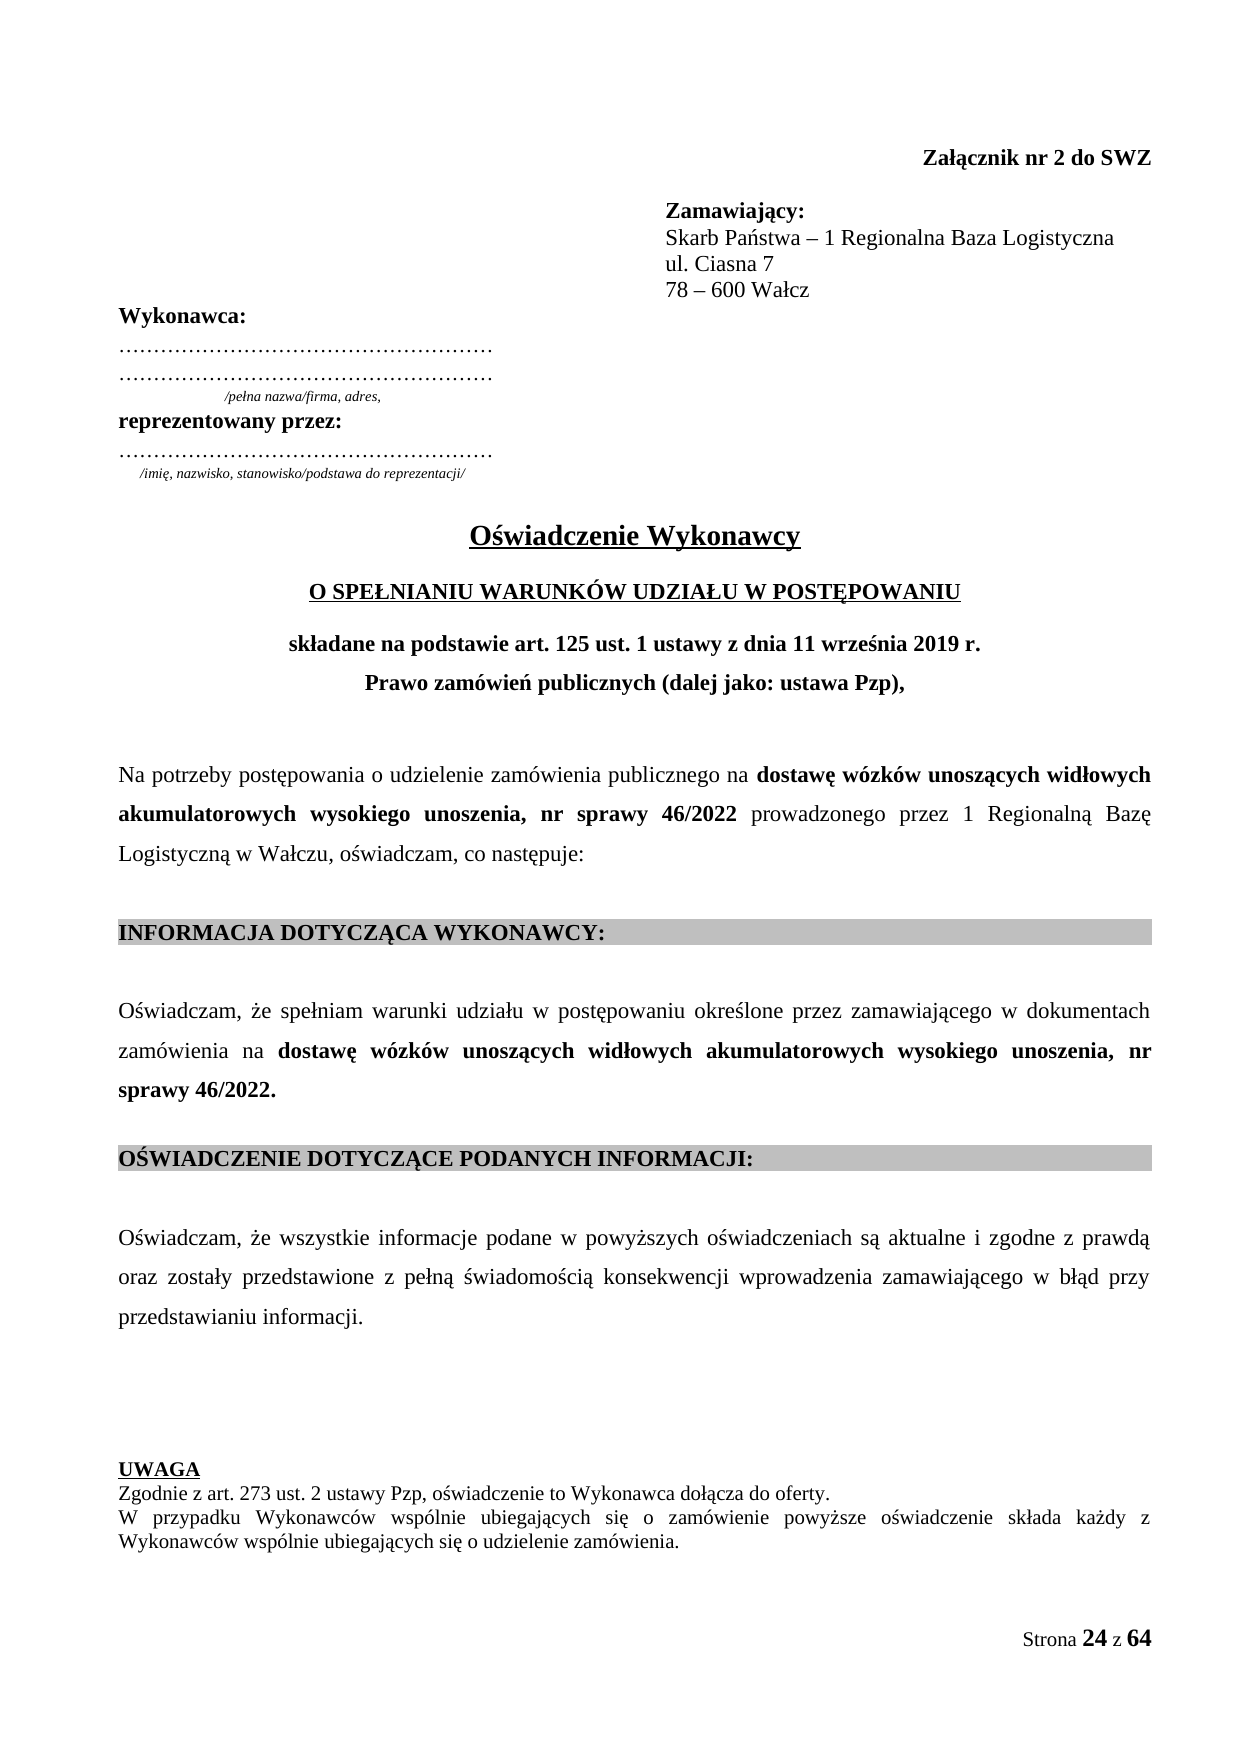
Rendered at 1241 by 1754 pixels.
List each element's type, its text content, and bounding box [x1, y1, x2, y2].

text O SPEŁNIANIU WARUNKÓW UDZIAŁU W POSTĘPOWANIU [118, 578, 1152, 604]
text W przypadku Wykonawców wspólnie ubiegających się o zamówienie powyższe oświadczenie składa każdy z Wykonawców wspólnie ubiegających się o udzielenie zamówienia. [118, 1505, 1152, 1553]
text ul. Ciasna 7 [664, 250, 1152, 276]
text Skarb Państwa – 1 Regionalna Baza Logistyczna [664, 223, 1152, 250]
text ……………………………………………… [118, 333, 531, 357]
text Wykonawca: [118, 303, 1152, 329]
text składane na podstawie art. 125 ust. 1 ustawy z dnia 11 września 2019 r. [118, 630, 1152, 656]
text Oświadczenie Wykonawcy [118, 518, 1152, 551]
text reprezentowany przez: [118, 407, 1152, 434]
text OŚWIADCZENIE DOTYCZĄCE PODANYCH INFORMACJI: [118, 1145, 1152, 1171]
text Oświadczam, że wszystkie informacje podane w powyższych oświadczeniach są aktualne i zgodne z prawdą oraz zostały przedstawione z pełną świadomością konsekwencji wprowadzenia zamawiającego w błąd przy przedstawianiu informacji. [118, 1224, 1152, 1329]
text ……………………………………………… [118, 360, 531, 384]
text Prawo zamówień publicznych (dalej jako: ustawa Pzp), [118, 669, 1152, 696]
text /pełna nazwa/firma, adres, [118, 388, 487, 405]
text UWAGA [118, 1457, 1152, 1481]
text Zgodnie z art. 273 ust. 2 ustawy Pzp, oświadczenie to Wykonawca dołącza do oferty. [118, 1481, 1152, 1505]
text 78 – 600 Wałcz [664, 276, 1152, 303]
text Oświadczam, że spełniam warunki udziału w postępowaniu określone przez zamawiającego w dokumentach zamówienia na dostawę wózków unoszących widłowych akumulatorowych wysokiego unoszenia, nr sprawy 46/2022. [118, 998, 1152, 1103]
text INFORMACJA DOTYCZĄCA WYKONAWCY: [118, 919, 1152, 945]
text Na potrzeby postępowania o udzielenie zamówienia publicznego na dostawę wózków unoszących widłowych akumulatorowych wysokiego unoszenia, nr sprawy 46/2022 prowadzonego przez 1 Regionalną Bazę Logistyczną w Wałczu, oświadczam, co następuje: [118, 761, 1152, 866]
text ……………………………………………… [118, 437, 531, 462]
text /imię, nazwisko, stanowisko/podstawa do reprezentacji/ [118, 465, 531, 482]
text Załącznik nr 2 do SWZ [231, 144, 1152, 171]
text Zamawiający: [664, 197, 1152, 223]
